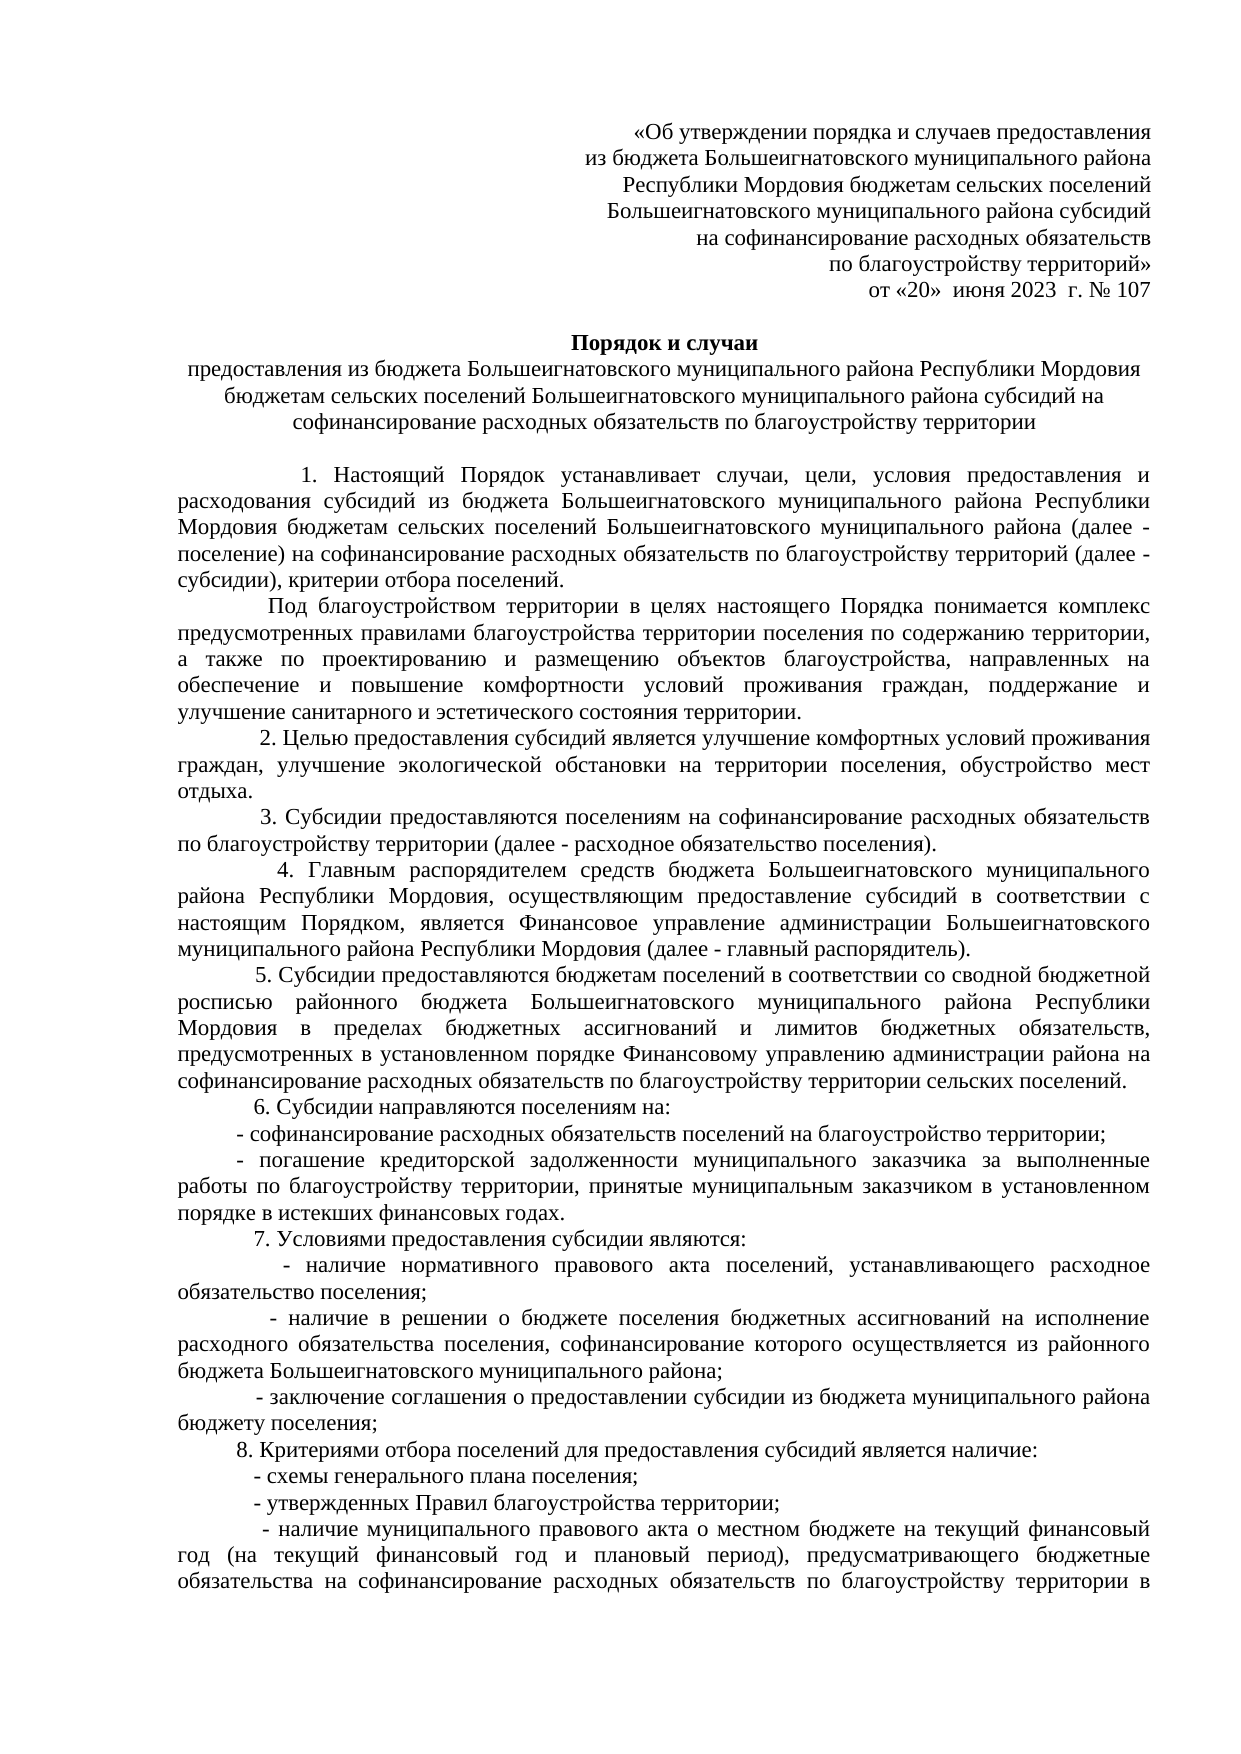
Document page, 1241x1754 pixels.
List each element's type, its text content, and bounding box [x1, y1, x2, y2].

text - погашение кредиторской задолженности муниципального заказчика за выполненные работы по благоустройству территории, принятые муниципальным заказчиком в установленном порядке в истекших финансовых годах. [177, 1146, 1152, 1225]
text 4. Главным распорядителем средств бюджета Большеигнатовского муниципального района Республики Мордовия, осуществляющим предоставление субсидий в соответствии с настоящим Порядком, является Финансовое управление администрации Большеигнатовского муниципального района Республики Мордовия (далее - главный распорядитель). [177, 856, 1152, 961]
text - наличие нормативного правового акта поселений, устанавливающего расходное обязательство поселения; [177, 1251, 1152, 1304]
text - заключение соглашения о предоставлении субсидии из бюджета муниципального района бюджету поселения; [177, 1383, 1152, 1436]
text «Об утверждении порядка и случаев предоставления [177, 118, 1152, 144]
text - схемы генерального плана поселения; [177, 1462, 1152, 1488]
text Республики Мордовия бюджетам сельских поселений [177, 171, 1152, 197]
text 2. Целью предоставления субсидий является улучшение комфортных условий проживания граждан, улучшение экологической обстановки на территории поселения, обустройство мест отдыха. [177, 724, 1152, 803]
text 7. Условиями предоставления субсидии являются: [177, 1225, 1152, 1251]
text Большеигнатовского муниципального района субсидий [177, 197, 1152, 223]
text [177, 1515, 1152, 1594]
text - наличие в решении о бюджете поселения бюджетных ассигнований на исполнение расходного обязательства поселения, софинансирование которого осуществляется из районного бюджета Большеигнатовского муниципального района; [177, 1304, 1152, 1383]
text Порядок и случаи предоставления из бюджета Большеигнатовского муниципального района Республики Мордовия бюджетам сельских поселений Большеигнатовского муниципального района субсидий на софинансирование расходных обязательств по благоустройству территории [177, 329, 1152, 434]
text 5. Субсидии предоставляются бюджетам поселений в соответствии со сводной бюджетной росписью районного бюджета Большеигнатовского муниципального района Республики Мордовия в пределах бюджетных ассигнований и лимитов бюджетных обязательств, предусмотренных в установленном порядке Финансовому управлению администрации района на софинансирование расходных обязательств по благоустройству территории сельских поселений. [177, 961, 1152, 1093]
text - софинансирование расходных обязательств поселений на благоустройство территории; [177, 1119, 1152, 1146]
text 6. Субсидии направляются поселениям на: [177, 1093, 1152, 1119]
text 1. Настоящий Порядок устанавливает случаи, цели, условия предоставления и расходования субсидий из бюджета Большеигнатовского муниципального района Республики Мордовия бюджетам сельских поселений Большеигнатовского муниципального района (далее - поселение) на софинансирование расходных обязательств по благоустройству территорий (далее - субсидии), критерии отбора поселений. [177, 461, 1152, 592]
text - утвержденных Правил благоустройства территории; [177, 1488, 1152, 1515]
text 3. Субсидии предоставляются поселениям на софинансирование расходных обязательств по благоустройству территории (далее - расходное обязательство поселения). [177, 803, 1152, 856]
text на софинансирование расходных обязательств [177, 223, 1152, 250]
text по благоустройству территорий» [177, 250, 1152, 276]
text Под благоустройством территории в целях настоящего Порядка понимается комплекс предусмотренных правилами благоустройства территории поселения по содержанию территории, а также по проектированию и размещению объектов благоустройства, направленных на обеспечение и повышение комфортности условий проживания граждан, поддержание и улучшение санитарного и эстетического состояния территории. [177, 592, 1152, 724]
text из бюджета Большеигнатовского муниципального района [177, 144, 1152, 171]
text 8. Критериями отбора поселений для предоставления субсидий является наличие: [177, 1436, 1152, 1462]
text от «20» июня 2023 г. № 107 [177, 276, 1152, 303]
